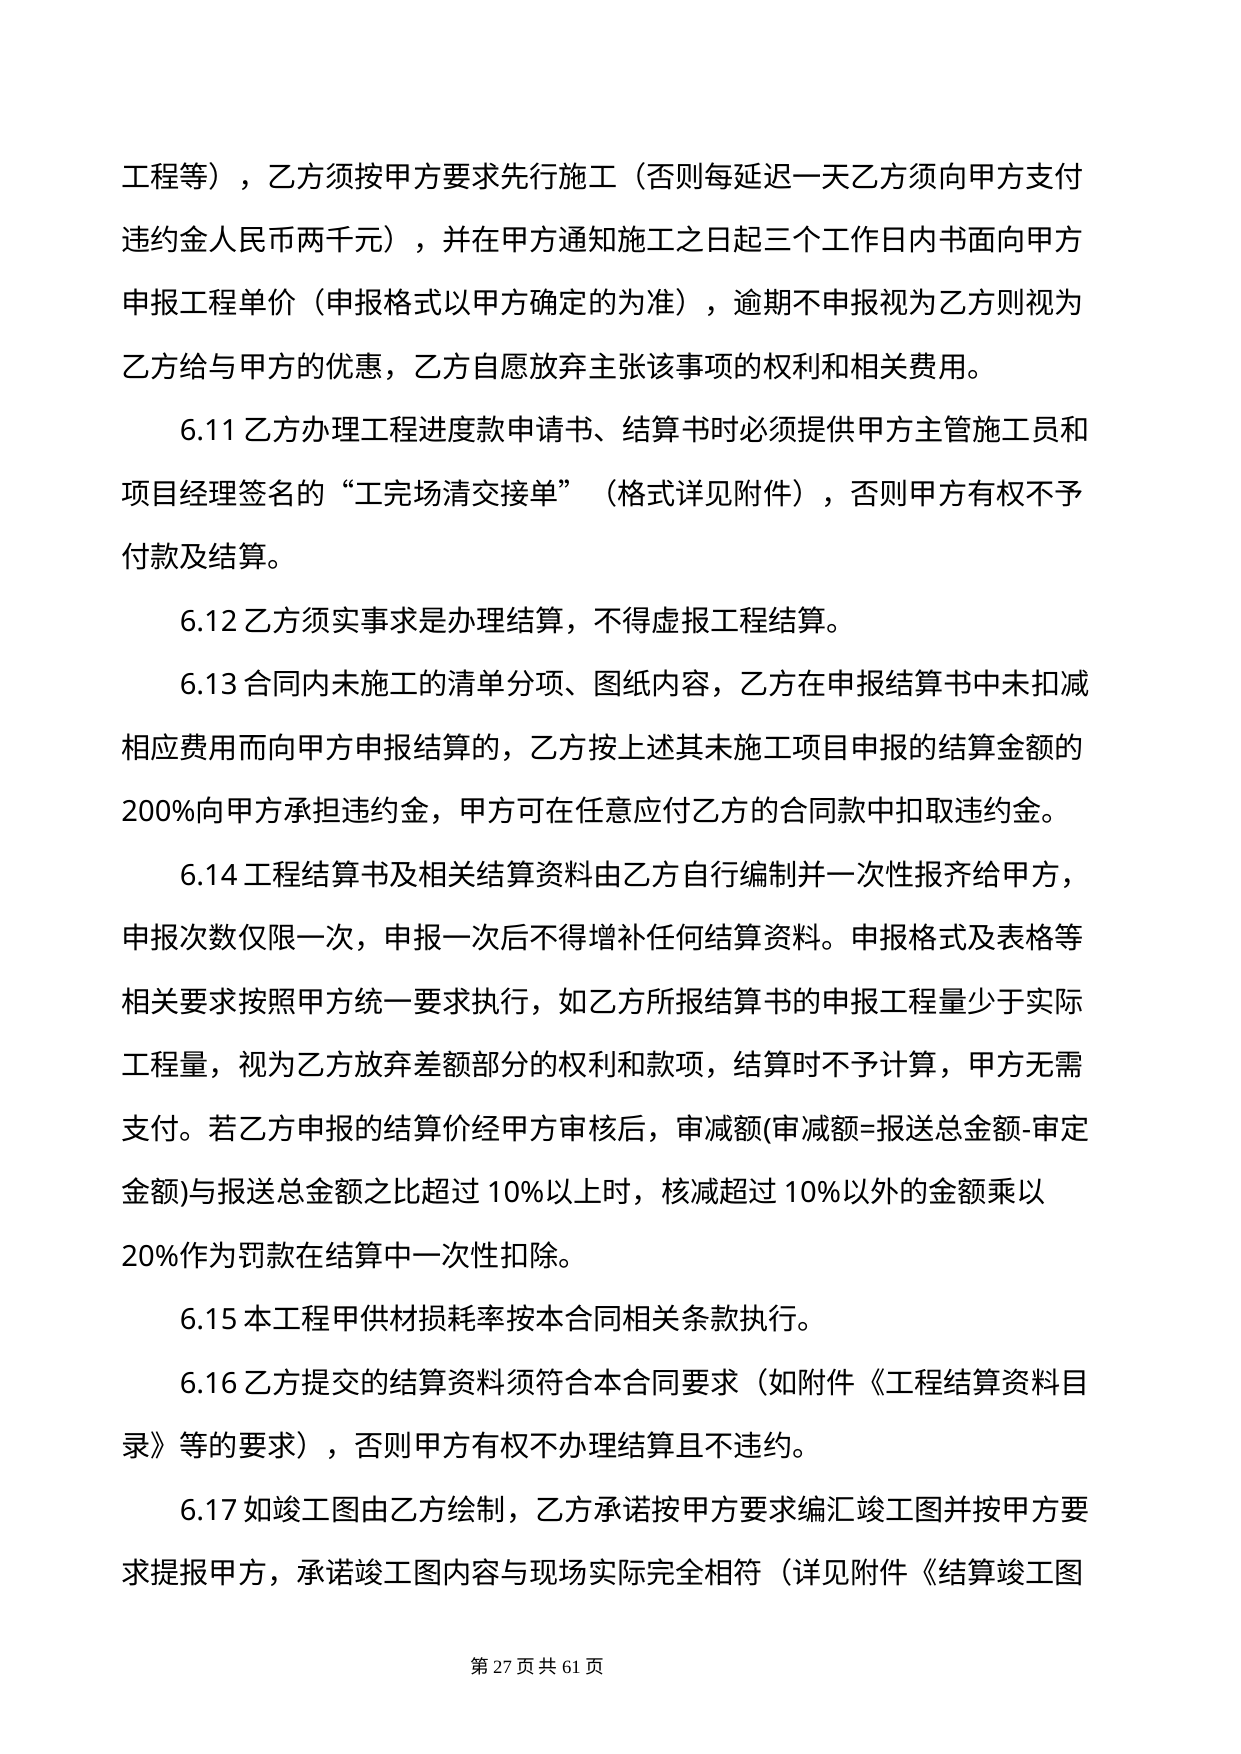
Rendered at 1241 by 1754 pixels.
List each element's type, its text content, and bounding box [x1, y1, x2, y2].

text 6.12乙方须实事求是办理结算，不得虚报工程结算。 [121, 597, 1098, 640]
text 6.11乙方办理工程进度款申请书、结算书时必须提供甲方主管施工员和项目经理签名的“工完场清交接单”（格式详见附件），否则甲方有权不予付款及结算。 [121, 407, 1098, 576]
text 6.16乙方提交的结算资料须符合本合同要求（如附件《工程结算资料目录》等的要求），否则甲方有权不办理结算且不违约。 [121, 1359, 1098, 1465]
text 6.14工程结算书及相关结算资料由乙方自行编制并一次性报齐给甲方，申报次数仅限一次，申报一次后不得增补任何结算资料。申报格式及表格等相关要求按照甲方统一要求执行，如乙方所报结算书的申报工程量少于实际工程量，视为乙方放弃差额部分的权利和款项，结算时不予计算，甲方无需支付。若乙方申报的结算价经甲方审核后，审减额(审减额=报送总金额-审定金额)与报送总金额之比超过 10%以上时，核减超过10%以外的金额乘以20%作为罚款在结算中一次性扣除。 [121, 851, 1098, 1275]
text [121, 153, 1098, 386]
text 6.13合同内未施工的清单分项、图纸内容，乙方在申报结算书中未扣减相应费用而向甲方申报结算的，乙方按上述其未施工项目申报的结算金额的200%向甲方承担违约金，甲方可在任意应付乙方的合同款中扣取违约金。 [121, 661, 1098, 830]
text 6.15本工程甲供材损耗率按本合同相关条款执行。 [121, 1296, 1098, 1338]
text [121, 1486, 1098, 1592]
